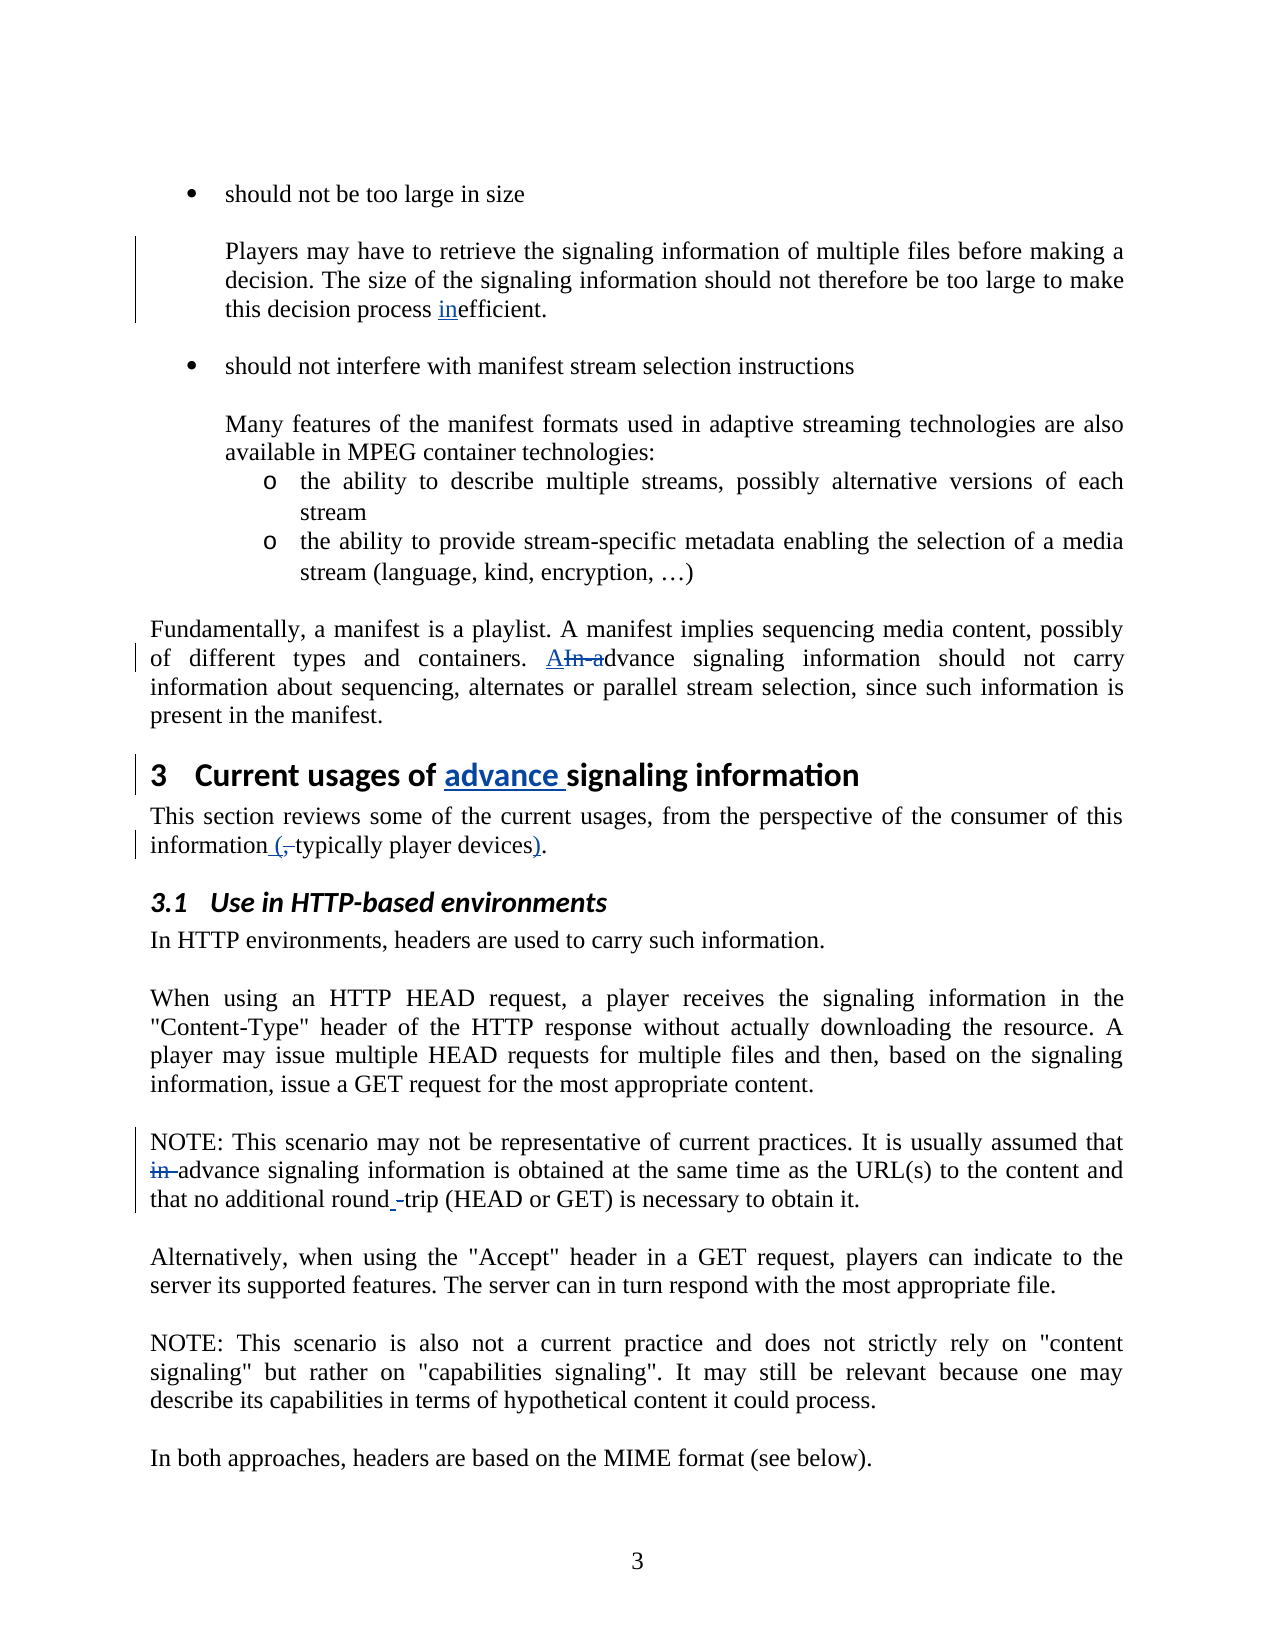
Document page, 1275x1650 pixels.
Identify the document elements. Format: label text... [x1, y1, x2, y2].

text Alternatively, when using the "Accept" header in a GET request, players can indicate to the server its supported features. The server can in turn respond with the most appropriate file. [150, 1242, 1125, 1299]
text In HTTP environments, headers are used to carry such information. [150, 926, 1125, 954]
text Fundamentally, a manifest is a playlist. A manifest implies sequencing media content, possibly of different types and containers. dvance signaling information should not carry information about sequencing, alternates or parallel stream selection, since such information is present in the manifest. [150, 614, 1125, 729]
list the ability to provide stream-specific metadata enabling the selection of a media stream (language, kind, encryption, …) [262, 526, 1125, 585]
list the ability to describe multiple streams, possibly alternative versions of each stream [262, 466, 1125, 526]
list should not interfere with manifest stream selection instructions [187, 351, 1125, 380]
text This section reviews some of the current usages, from the perspective of the consumer of this informationtypically player devices. [150, 801, 1125, 859]
text In both approaches, headers are based on the MIME format (see below). [150, 1443, 1125, 1472]
text Players may have to retrieve the signaling information of multiple files before making a decision. The size of the signaling information should not therefore be too large to make this decision process efficient. [225, 236, 1125, 322]
list should not be too large in size [187, 179, 1125, 207]
text NOTE: This scenario is also not a current practice and does not strictly rely on "content signaling" but rather on "capabilities signaling". It may still be relevant because one may describe its capabilities in terms of hypothetical content it could process. [150, 1328, 1125, 1414]
text NOTE: This scenario may not be representative of current practices. It is usually assumed that advance signaling information is obtained at the same time as the URL(s) to the content and that no additional roundtrip (HEAD or GET) is necessary to obtain it. [150, 1127, 1125, 1213]
subtitle Use in HTTP-based environments [150, 884, 1125, 919]
subtitle Current usages of signaling information [150, 754, 1125, 795]
text Many features of the manifest formats used in adaptive streaming technologies are also available in MPEG container technologies: [225, 409, 1125, 466]
text When using an HTTP HEAD request, a player receives the signaling information in the "Content-Type" header of the HTTP response without actually downloading the resource. A player may issue multiple HEAD requests for multiple files and then, based on the signaling information, issue a GET request for the most appropriate content. [150, 983, 1125, 1098]
